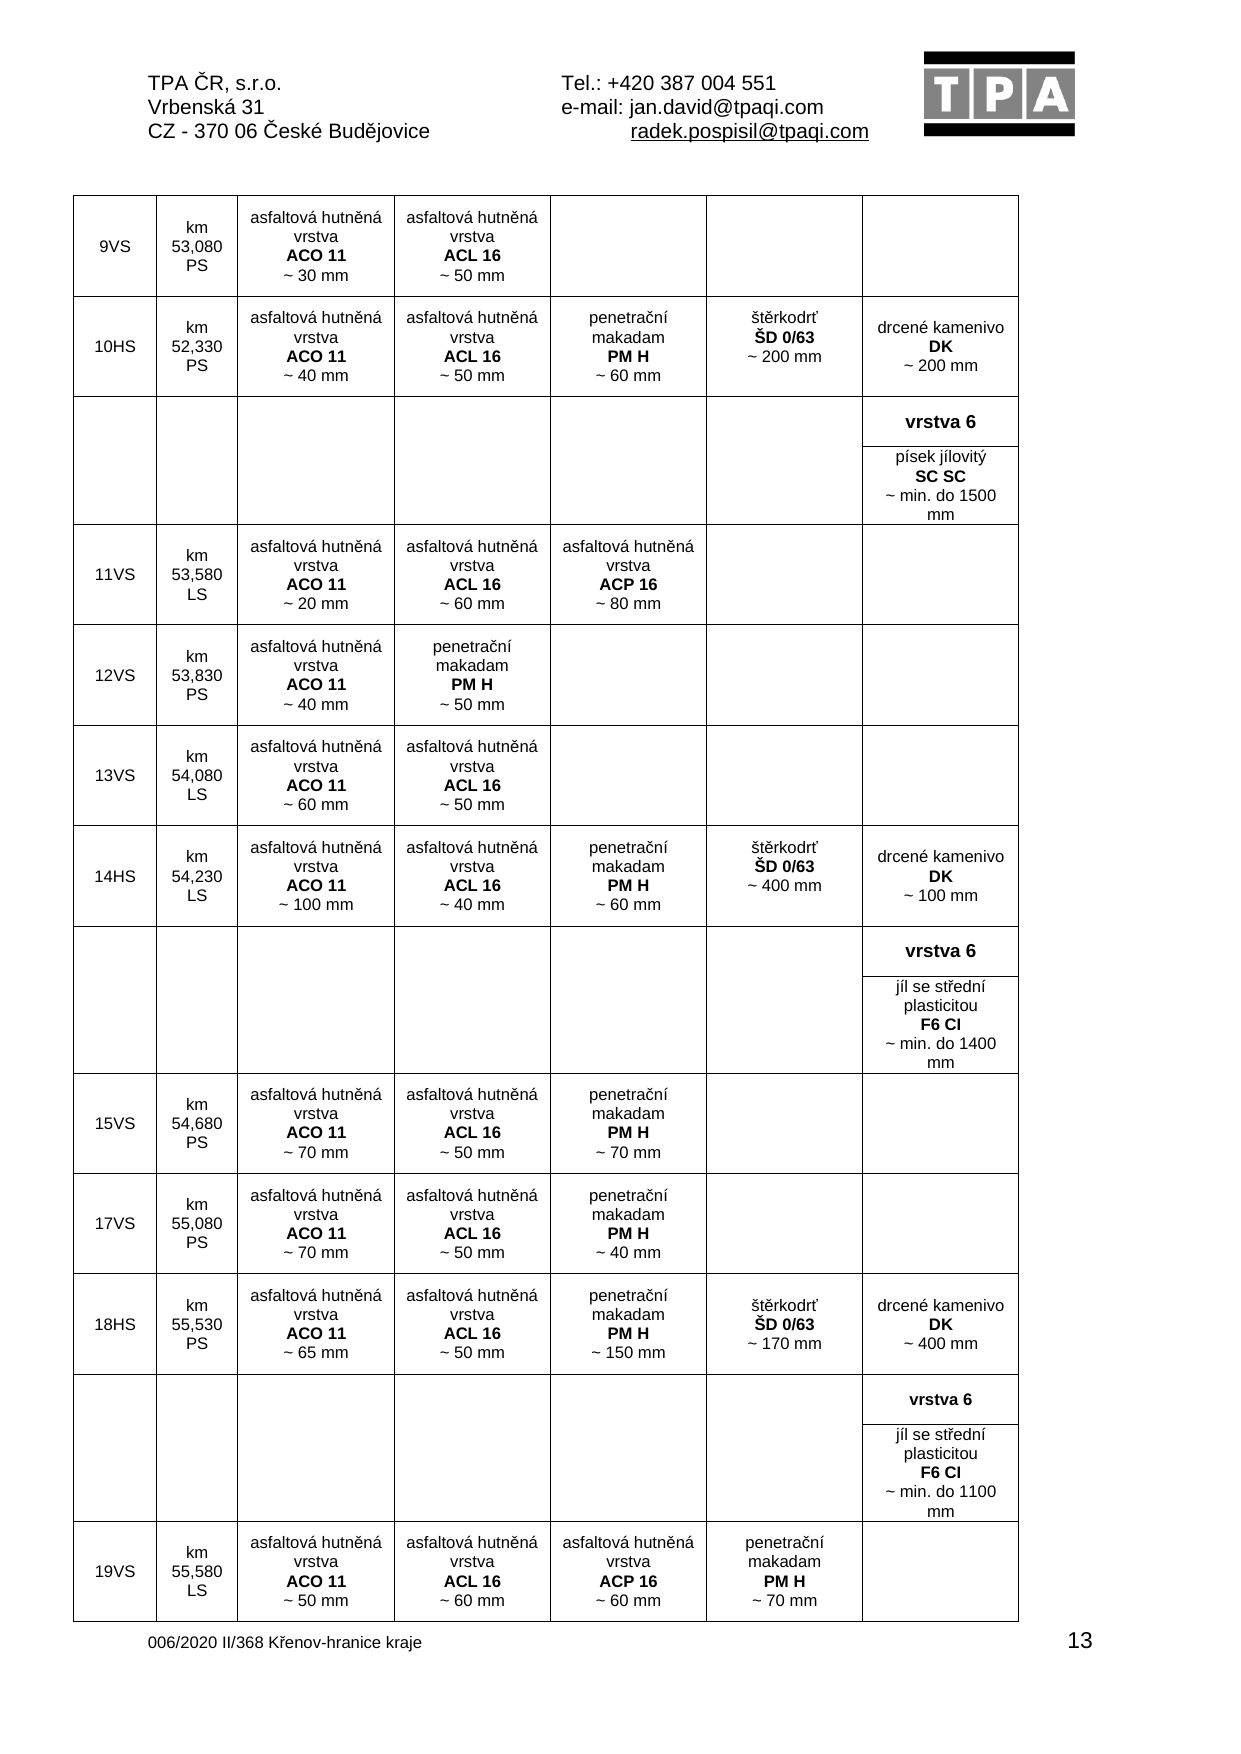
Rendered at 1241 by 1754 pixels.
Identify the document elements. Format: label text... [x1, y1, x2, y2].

table_cell [707, 726, 862, 825]
table_cell [863, 525, 1018, 624]
table_cell [395, 927, 550, 1072]
table_cell km 55,080 PS [157, 1174, 237, 1273]
table_cell písek jílovitý SC SC ~ min. do 1500 mm [863, 447, 1018, 524]
table_cell [707, 196, 862, 296]
table_cell 18HS [74, 1274, 156, 1374]
table_cell asfaltová hutněná vrstva ACL 16 ~ 50 mm [395, 1074, 550, 1173]
table_cell penetrační makadam PM H ~ 70 mm [551, 1074, 706, 1173]
table_cell asfaltová hutněná vrstva ACL 16 ~ 60 mm [395, 1522, 550, 1621]
table_cell asfaltová hutněná vrstva ACL 16 ~ 50 mm [395, 1174, 550, 1273]
table_cell štěrkodrť ŠD 0/63 ~ 400 mm [707, 826, 862, 926]
table_cell [707, 1375, 862, 1521]
table_cell asfaltová hutněná vrstva ACO 11 ~ 100 mm [238, 826, 394, 926]
table_cell 15VS [74, 1074, 156, 1173]
table_cell asfaltová hutněná vrstva ACO 11 ~ 70 mm [238, 1174, 394, 1273]
table_cell asfaltová hutněná vrstva ACO 11 ~ 60 mm [238, 726, 394, 825]
table_cell [863, 196, 1018, 296]
table_cell penetrační makadam PM H ~ 40 mm [551, 1174, 706, 1273]
table_cell drcené kamenivo DK ~ 400 mm [863, 1274, 1018, 1374]
table_cell asfaltová hutněná vrstva ACO 11 ~ 40 mm [238, 297, 394, 396]
table_cell km 54,080 LS [157, 726, 237, 825]
table_cell [863, 1174, 1018, 1273]
table_cell 10HS [74, 297, 156, 396]
table_cell penetrační makadam PM H ~ 60 mm [551, 826, 706, 926]
table_cell [551, 927, 706, 1072]
table_cell asfaltová hutněná vrstva ACO 11 ~ 70 mm [238, 1074, 394, 1173]
table_cell km 53,080 PS [157, 196, 237, 296]
table_cell [863, 1522, 1018, 1621]
table_cell km 54,230 LS [157, 826, 237, 926]
table_cell km 55,530 PS [157, 1274, 237, 1374]
table_cell vrstva 6 [863, 927, 1018, 976]
table_cell [863, 726, 1018, 825]
table_cell [551, 1375, 706, 1521]
table_cell [707, 927, 862, 1072]
table_cell štěrkodrť ŠD 0/63 ~ 200 mm [707, 297, 862, 396]
table_cell [707, 1174, 862, 1273]
table_cell [395, 397, 550, 524]
table_cell penetrační makadam PM H ~ 70 mm [707, 1522, 862, 1621]
table_cell 13VS [74, 726, 156, 825]
table_cell [551, 196, 706, 296]
table_cell [157, 1375, 237, 1521]
table_cell [74, 397, 156, 524]
table_cell asfaltová hutněná vrstva ACL 16 ~ 50 mm [395, 1274, 550, 1374]
table_cell km 52,330 PS [157, 297, 237, 396]
table_cell asfaltová hutněná vrstva ACO 11 ~ 40 mm [238, 625, 394, 725]
table_cell penetrační makadam PM H ~ 60 mm [551, 297, 706, 396]
table_cell penetrační makadam PM H ~ 150 mm [551, 1274, 706, 1374]
table_cell [157, 397, 237, 524]
table_cell asfaltová hutněná vrstva ACO 11 ~ 20 mm [238, 525, 394, 624]
table_cell štěrkodrť ŠD 0/63 ~ 170 mm [707, 1274, 862, 1374]
table_cell [707, 525, 862, 624]
table_cell km 55,580 LS [157, 1522, 237, 1621]
table_cell km 53,830 PS [157, 625, 237, 725]
table_cell [707, 1074, 862, 1173]
table_cell km 54,680 PS [157, 1074, 237, 1173]
table_cell asfaltová hutněná vrstva ACL 16 ~ 50 mm [395, 196, 550, 296]
table_cell [238, 1375, 394, 1521]
table_cell 9VS [74, 196, 156, 296]
table_cell 11VS [74, 525, 156, 624]
table_cell [551, 625, 706, 725]
table_cell [863, 625, 1018, 725]
table_cell [551, 726, 706, 825]
table_cell penetrační makadam PM H ~ 50 mm [395, 625, 550, 725]
table_cell asfaltová hutněná vrstva ACP 16 ~ 60 mm [551, 1522, 706, 1621]
table_cell asfaltová hutněná vrstva ACO 11 ~ 30 mm [238, 196, 394, 296]
picture [910, 38, 1088, 149]
table_cell vrstva 6 [863, 1375, 1018, 1424]
table_cell [707, 625, 862, 725]
table_cell 12VS [74, 625, 156, 725]
table_cell drcené kamenivo DK ~ 200 mm [863, 297, 1018, 396]
table_cell [74, 927, 156, 1072]
table_cell asfaltová hutněná vrstva ACL 16 ~ 60 mm [395, 525, 550, 624]
table_cell 19VS [74, 1522, 156, 1621]
table_cell asfaltová hutněná vrstva ACO 11 ~ 65 mm [238, 1274, 394, 1374]
table_cell [74, 1375, 156, 1521]
table_cell asfaltová hutněná vrstva ACL 16 ~ 50 mm [395, 726, 550, 825]
table_cell [551, 397, 706, 524]
table_cell [238, 927, 394, 1072]
table_cell 14HS [74, 826, 156, 926]
table_cell asfaltová hutněná vrstva ACL 16 ~ 40 mm [395, 826, 550, 926]
table_cell jíl se střední plasticitou F6 CI ~ min. do 1400 mm [863, 977, 1018, 1072]
table_cell [863, 1074, 1018, 1173]
table_cell drcené kamenivo DK ~ 100 mm [863, 826, 1018, 926]
table_cell [157, 927, 237, 1072]
table_cell asfaltová hutněná vrstva ACO 11 ~ 50 mm [238, 1522, 394, 1621]
table_cell [707, 397, 862, 524]
table_cell km 53,580 LS [157, 525, 237, 624]
table_cell asfaltová hutněná vrstva ACL 16 ~ 50 mm [395, 297, 550, 396]
table_cell jíl se střední plasticitou F6 CI ~ min. do 1100 mm [863, 1425, 1018, 1521]
table_cell [238, 397, 394, 524]
table_cell 17VS [74, 1174, 156, 1273]
table_cell vrstva 6 [863, 397, 1018, 446]
table_cell [395, 1375, 550, 1521]
table_cell asfaltová hutněná vrstva ACP 16 ~ 80 mm [551, 525, 706, 624]
